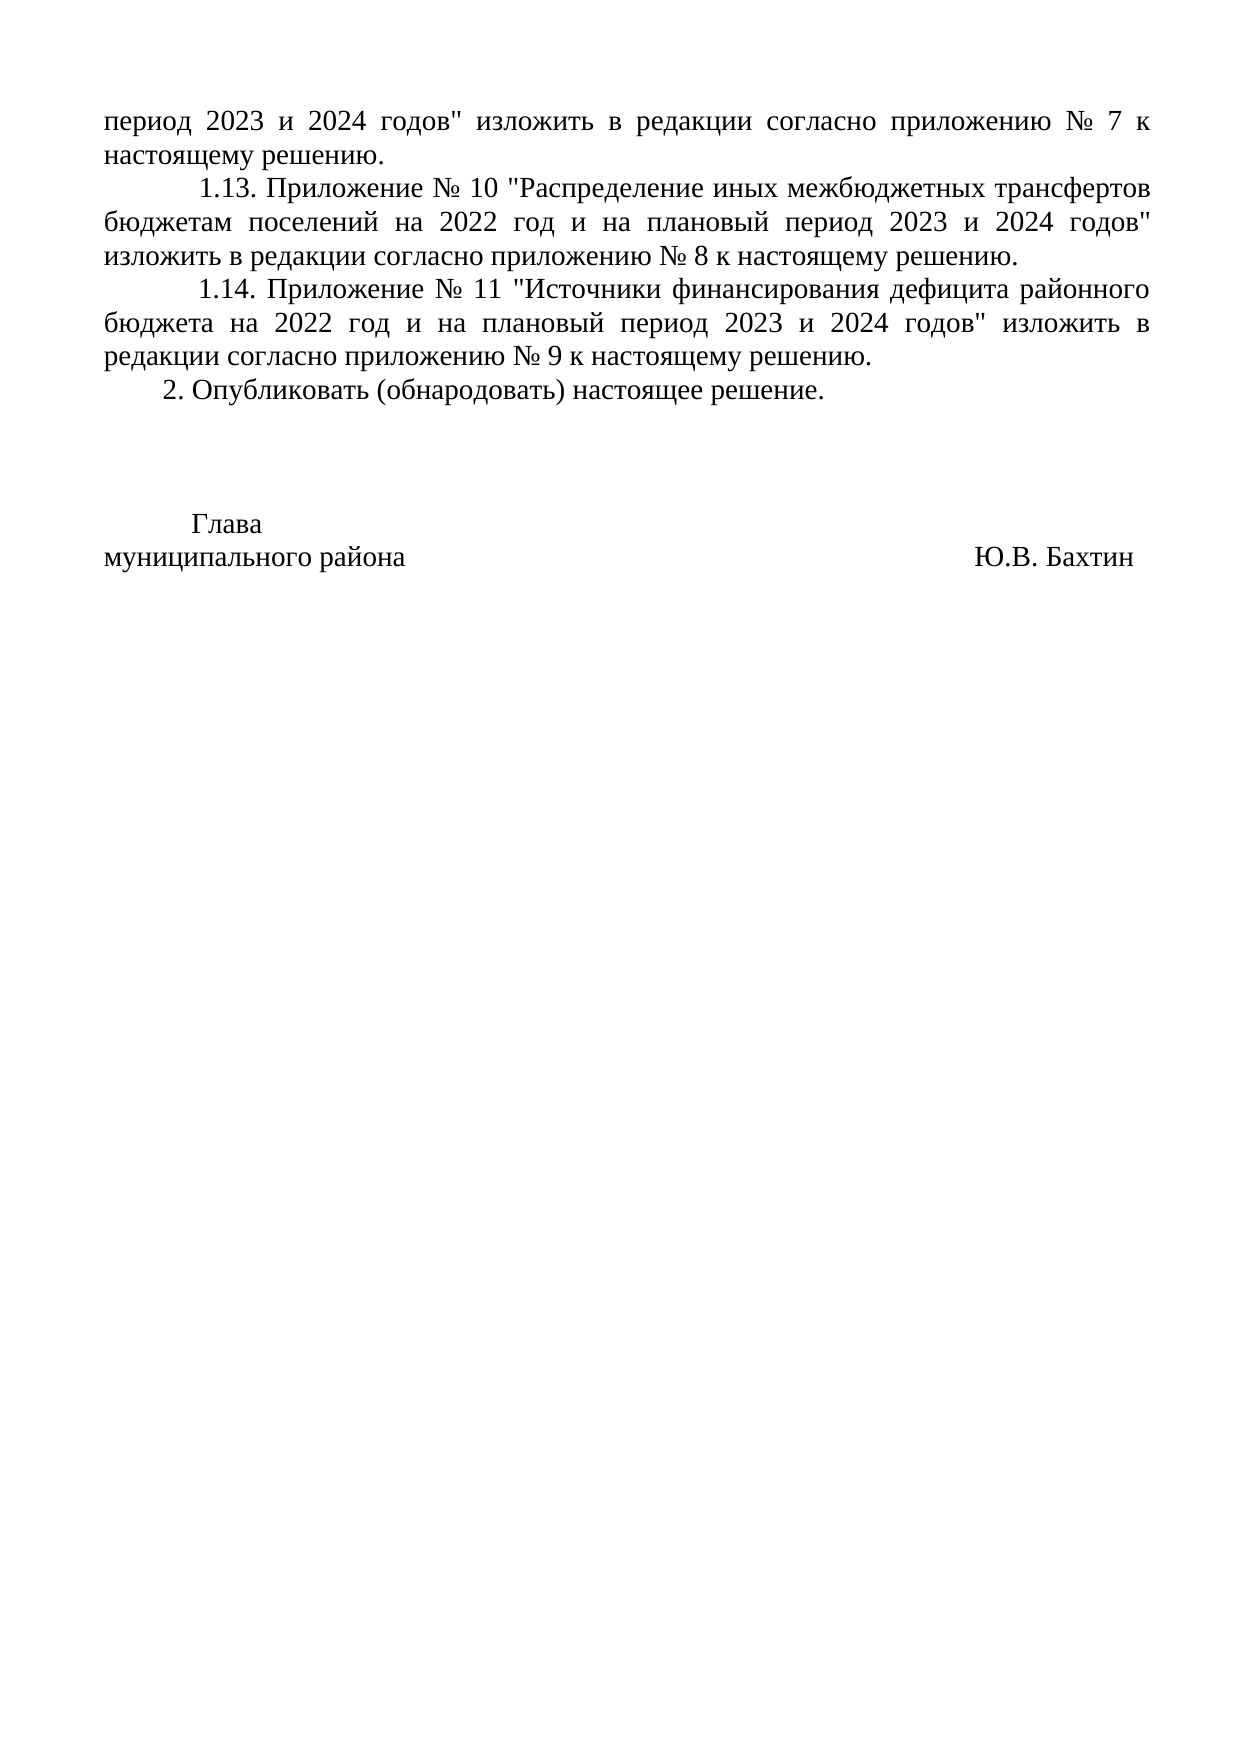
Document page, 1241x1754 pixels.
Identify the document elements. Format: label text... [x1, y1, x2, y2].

text 2. Опубликовать (обнародовать) настоящее решение. [103, 372, 1152, 405]
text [103, 103, 1152, 171]
text 1.14. Приложение № 11 "Источники финансирования дефицита районного бюджета на 2022 год и на плановый период 2023 и 2024 годов" изложить в редакции согласно приложению № 9 к настоящему решению. [103, 271, 1152, 372]
text 1.13. Приложение № 10 "Распределение иных межбюджетных трансфертов бюджетам поселений на 2022 год и на плановый период 2023 и 2024 годов" изложить в редакции согласно приложению № 8 к настоящему решению. [103, 171, 1152, 271]
text муниципального района Ю.В. Бахтин [103, 539, 1152, 573]
text Глава [103, 506, 1152, 539]
